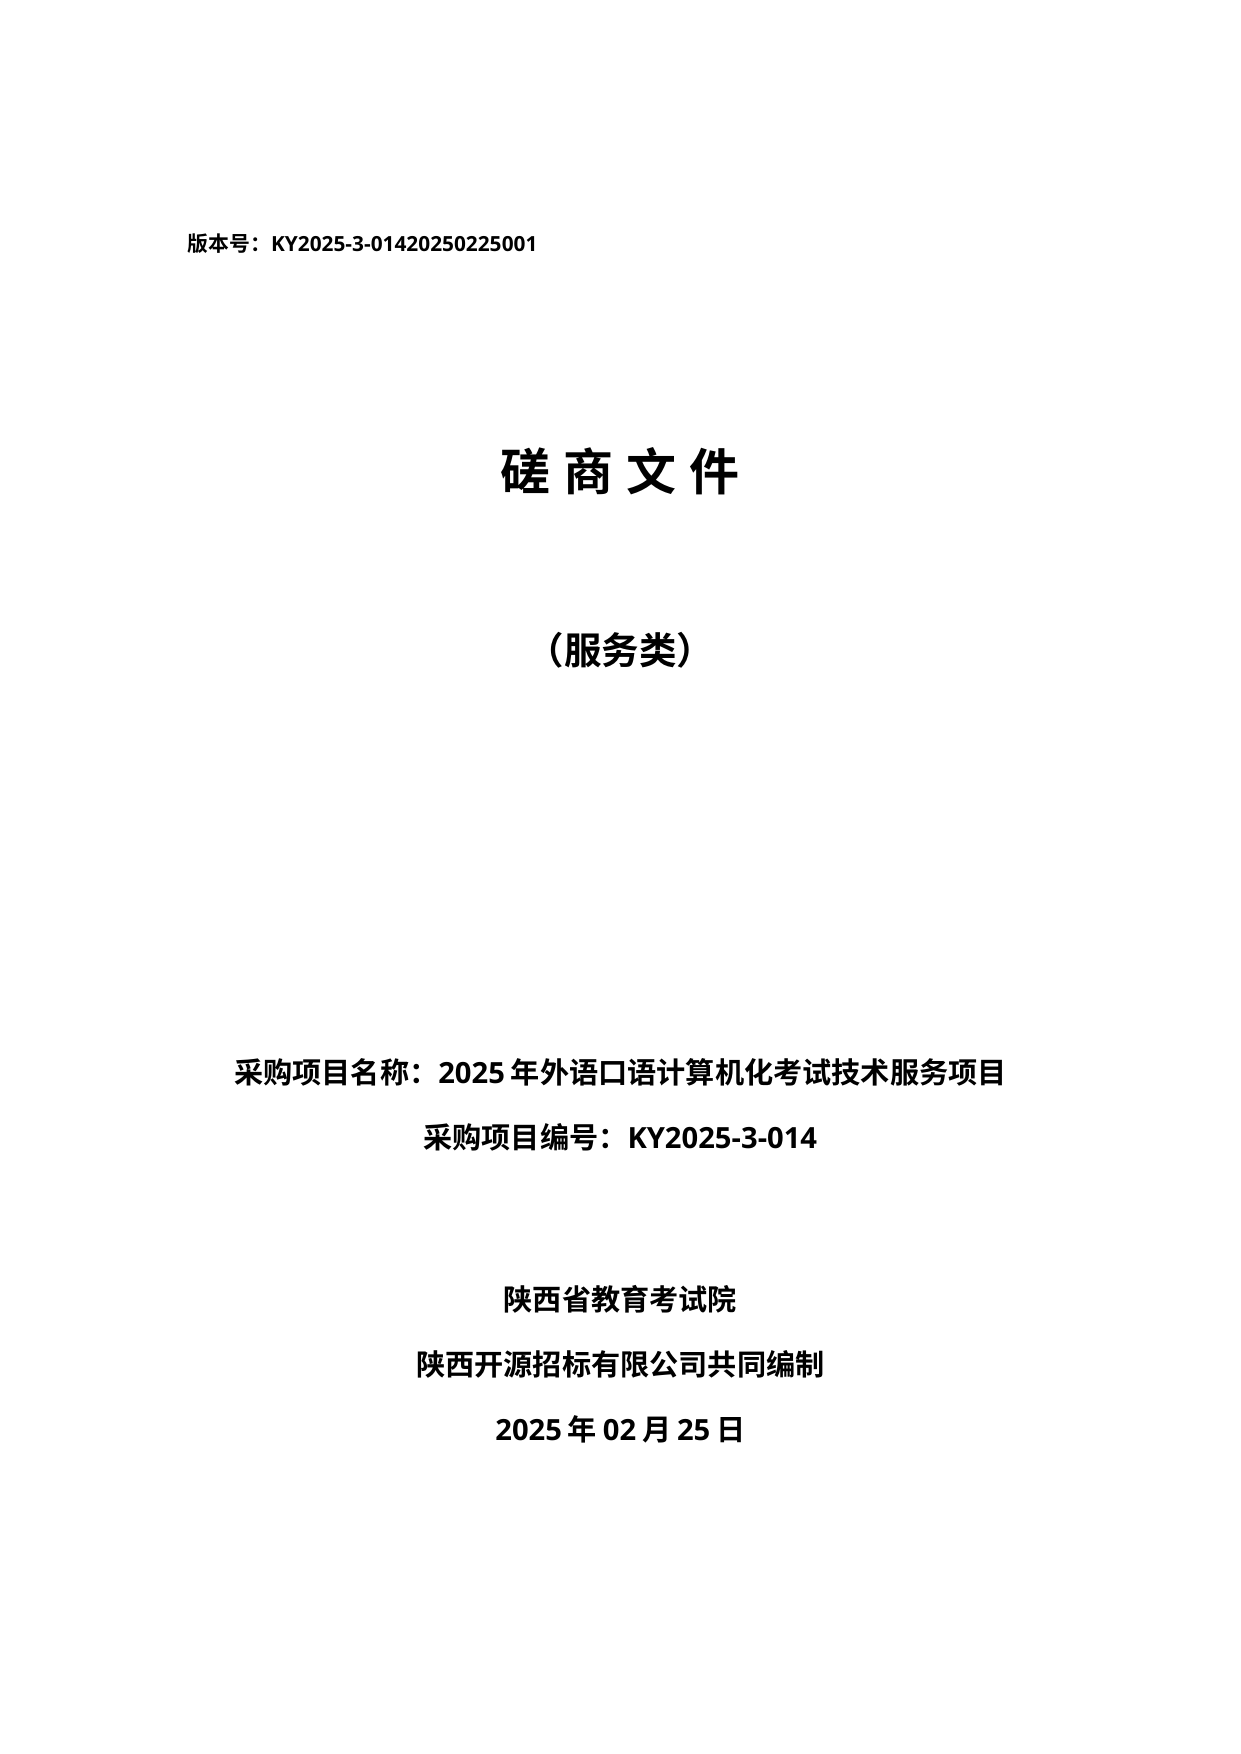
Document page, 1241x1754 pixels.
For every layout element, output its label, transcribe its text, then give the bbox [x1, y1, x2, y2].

text 2025年02月25日 [187, 1397, 1053, 1462]
text 采购项目名称：2025年外语口语计算机化考试技术服务项目 [187, 1039, 1053, 1104]
text 磋 商 文 件 [187, 422, 1053, 617]
text （服务类） [187, 617, 1053, 1039]
text 陕西省教育考试院 [187, 1267, 1053, 1332]
text 采购项目编号：KY2025-3-014 [187, 1104, 1053, 1267]
text 版本号：KY2025-3-01420250225001 [187, 227, 1053, 422]
text 陕西开源招标有限公司共同编制 [187, 1332, 1053, 1397]
